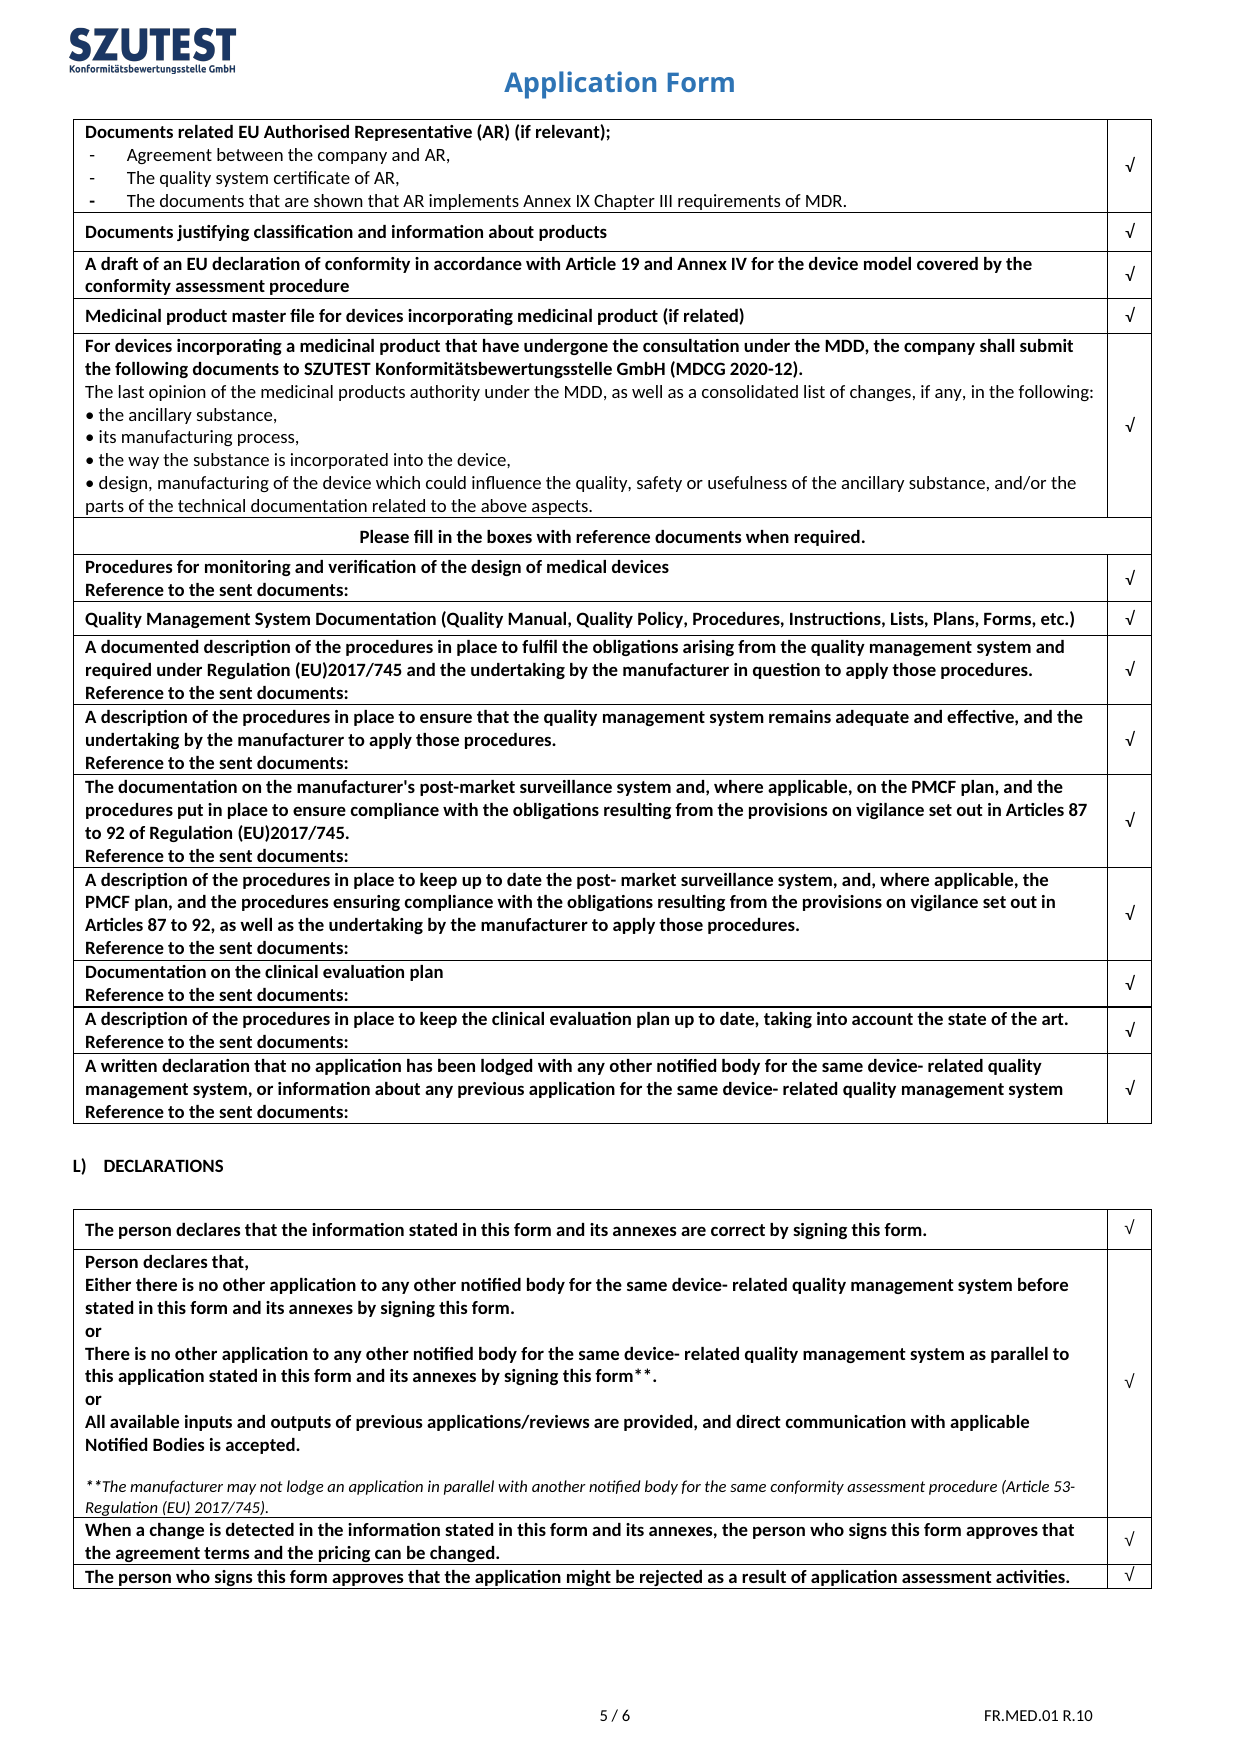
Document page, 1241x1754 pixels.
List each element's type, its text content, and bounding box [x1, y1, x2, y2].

table_cell Documents justifying classification and information about products [74, 213, 1107, 251]
table_cell √ [1108, 602, 1151, 634]
table_cell Person declares that, Either there is no other application to any other notified body for the same device- related quality management system before stated in this form and its annexes by signing this form. or There is no other application to any other notified body for the same device- related quality management system as parallel to this application stated in this form and its annexes by signing this form**. or All available inputs and outputs of previous applications/reviews are provided, and direct communication with applicable Notified Bodies is accepted. **The manufacturer may not lodge an application in parallel with another notified body for the same conformity assessment procedure (Article 53- Regulation (EU) 2017/745). [74, 1250, 1107, 1517]
table_cell √ [1108, 1518, 1151, 1564]
table_cell √ [1108, 1250, 1151, 1517]
table_cell √ [1108, 334, 1151, 517]
table_cell √ [1108, 213, 1151, 251]
table_cell Procedures for monitoring and verification of the design of medical devices Reference to the sent documents: [74, 555, 1107, 601]
table_cell √ [1108, 299, 1151, 333]
table_cell A draft of an EU declaration of conformity in accordance with Article 19 and Annex IV for the device model covered by the conformity assessment procedure [74, 252, 1107, 297]
table_cell The documentation on the manufacturer's post-market surveillance system and, where applicable, on the PMCF plan, and the procedures put in place to ensure compliance with the obligations resulting from the provisions on vigilance set out in Articles 87 to 92 of Regulation (EU)2017/745. Reference to the sent documents: [74, 775, 1107, 867]
table_cell √ [1108, 1008, 1151, 1053]
table_cell Documentation on the clinical evaluation plan Reference to the sent documents: [74, 961, 1107, 1006]
table_header The person declares that the information stated in this form and its annexes are correct by signing this form. [74, 1210, 1107, 1249]
table_cell √ [1108, 775, 1151, 867]
table_cell For devices incorporating a medicinal product that have undergone the consultation under the MDD, the company shall submit the following documents to SZUTEST Konformitätsbewertungsstelle GmbH (MDCG 2020-12). The last opinion of the medicinal products authority under the MDD, as well as a consolidated list of changes, if any, in the following: • the ancillary substance, • its manufacturing process, • the way the substance is incorporated into the device, • design, manufacturing of the device which could influence the quality, safety or usefulness of the ancillary substance, and/or the parts of the technical documentation related to the above aspects. [74, 334, 1107, 517]
table_cell √ [1108, 555, 1151, 601]
table_cell The person who signs this form approves that the application might be rejected as a result of application assessment activities. [74, 1565, 1107, 1588]
table_cell √ [1108, 252, 1151, 297]
table_cell A description of the procedures in place to keep up to date the post- market surveillance system, and, where applicable, the PMCF plan, and the procedures ensuring compliance with the obligations resulting from the provisions on vigilance set out in Articles 87 to 92, as well as the undertaking by the manufacturer to apply those procedures. Reference to the sent documents: [74, 868, 1107, 959]
table_cell A description of the procedures in place to keep the clinical evaluation plan up to date, taking into account the state of the art. Reference to the sent documents: [74, 1008, 1107, 1053]
table_cell Quality Management System Documentation (Quality Manual, Quality Policy, Procedures, Instructions, Lists, Plans, Forms, etc.) [74, 602, 1107, 634]
table_cell √ [1108, 705, 1151, 774]
table_cell √ [1108, 1054, 1151, 1123]
table_cell √ [1108, 636, 1151, 704]
picture [68, 26, 237, 74]
table_cell Please fill in the boxes with reference documents when required. [74, 518, 1151, 554]
table_cell √ [1108, 120, 1151, 212]
table_cell √ [1108, 1565, 1151, 1588]
table_cell Documents related EU Authorised Representative (AR) (if relevant); Agreement between the company and AR, The quality system certificate of AR, The documents that are shown that AR implements Annex IX Chapter III requirements of MDR. [74, 120, 1107, 212]
table_cell Medicinal product master file for devices incorporating medicinal product (if related) [74, 299, 1107, 333]
table_cell When a change is detected in the information stated in this form and its annexes, the person who signs this form approves that the agreement terms and the pricing can be changed. [74, 1518, 1107, 1564]
table_cell √ [1108, 868, 1151, 959]
table_cell A documented description of the procedures in place to fulfil the obligations arising from the quality management system and required under Regulation (EU)2017/745 and the undertaking by the manufacturer in question to apply those procedures. Reference to the sent documents: [74, 636, 1107, 704]
table_cell √ [1108, 961, 1151, 1006]
list DECLARATIONS [73, 1154, 1093, 1177]
table_header √ [1108, 1210, 1151, 1249]
table_cell A written declaration that no application has been lodged with any other notified body for the same device- related quality management system, or information about any previous application for the same device- related quality management system Reference to the sent documents: [74, 1054, 1107, 1123]
table_cell A description of the procedures in place to ensure that the quality management system remains adequate and effective, and the undertaking by the manufacturer to apply those procedures. Reference to the sent documents: [74, 705, 1107, 774]
